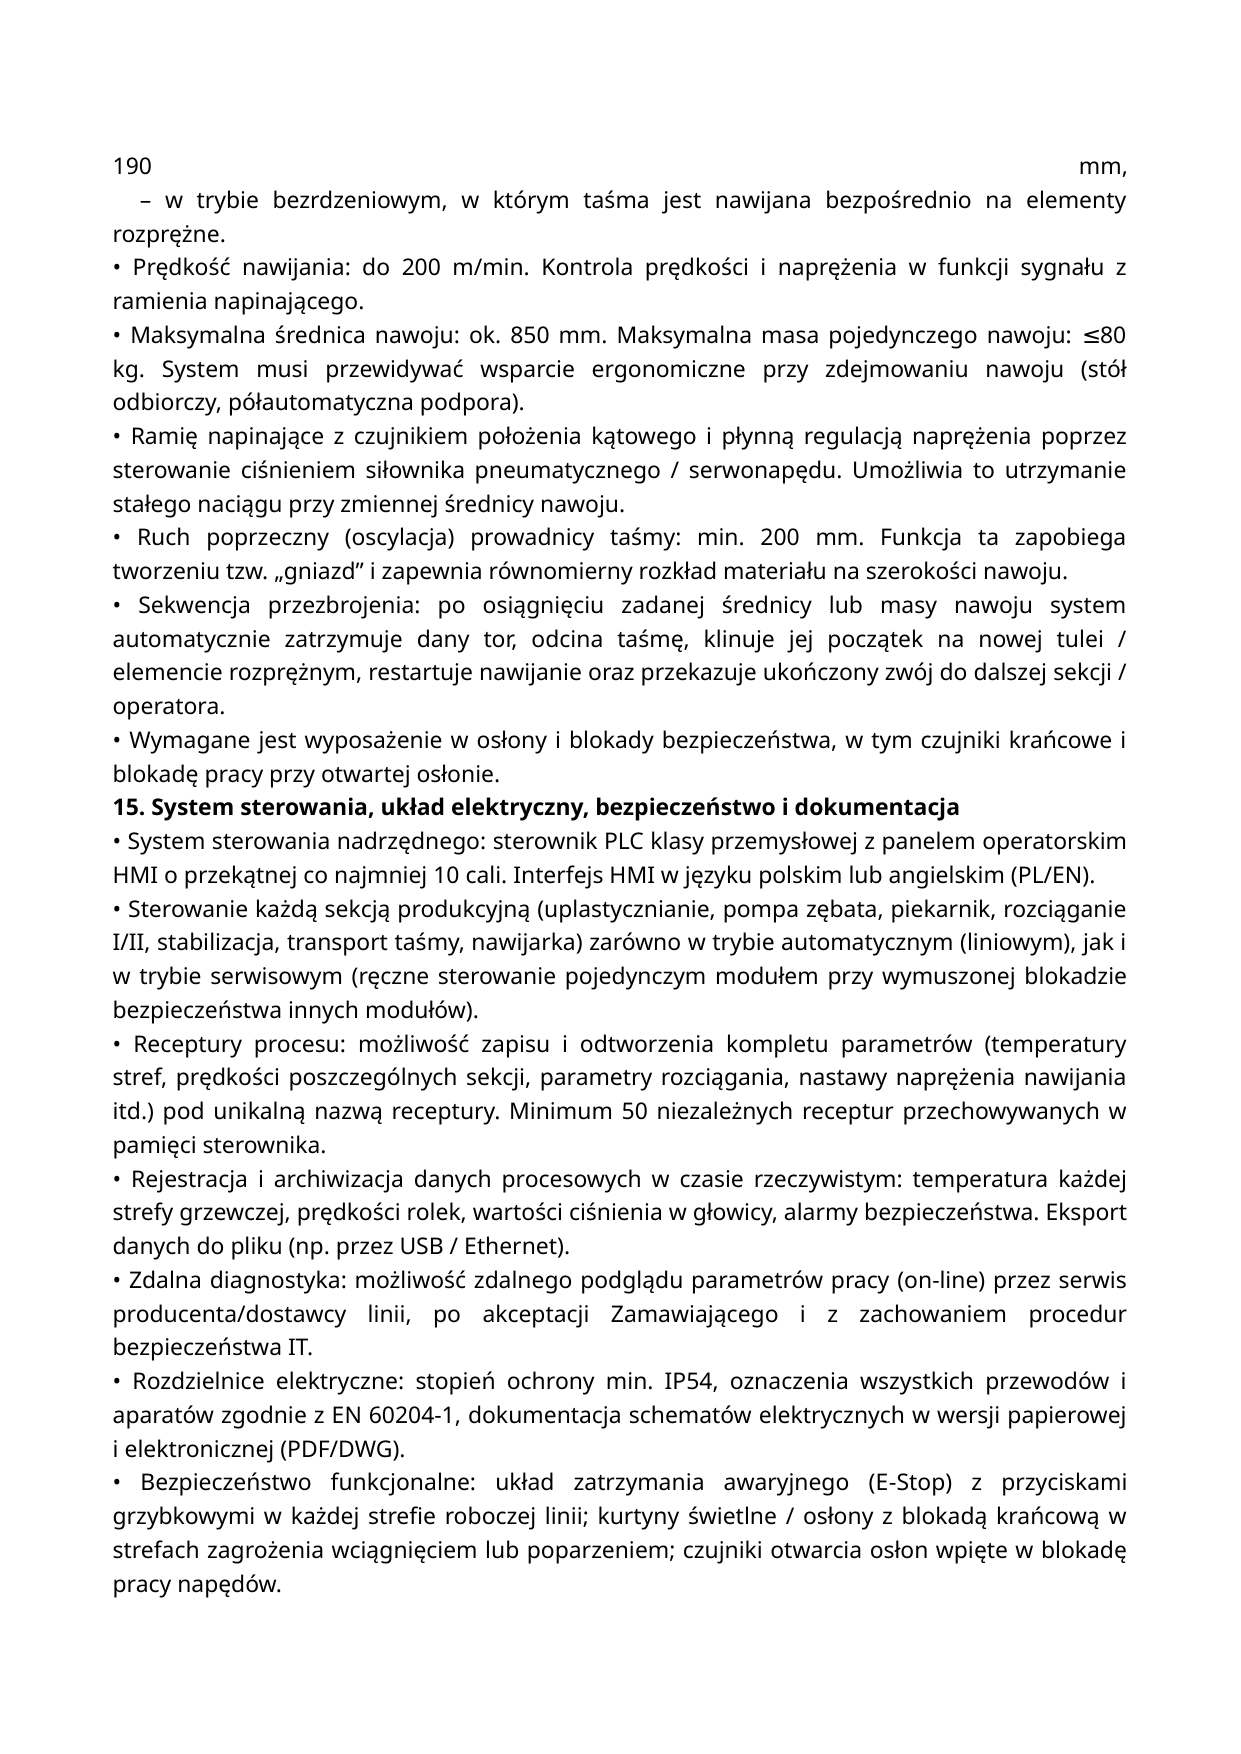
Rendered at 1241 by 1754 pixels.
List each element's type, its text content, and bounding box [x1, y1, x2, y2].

text • Sekwencja przezbrojenia: po osiągnięciu zadanej średnicy lub masy nawoju system automatycznie zatrzymuje dany tor, odcina taśmę, klinuje jej początek na nowej tulei / elemencie rozprężnym, restartuje nawijanie oraz przekazuje ukończony zwój do dalszej sekcji / operatora. [112, 589, 1128, 721]
text • Prędkość nawijania: do 200 m/min. Kontrola prędkości i naprężenia w funkcji sygnału z ramienia napinającego. [112, 251, 1128, 316]
text • Rejestracja i archiwizacja danych procesowych w czasie rzeczywistym: temperatura każdej strefy grzewczej, prędkości rolek, wartości ciśnienia w głowicy, alarmy bezpieczeństwa. Eksport danych do pliku (np. przez USB / Ethernet). [112, 1162, 1128, 1261]
text 15. System sterowania, układ elektryczny, bezpieczeństwo i dokumentacja [112, 791, 1128, 822]
text • Zdalna diagnostyka: możliwość zdalnego podglądu parametrów pracy (on-line) przez serwis producenta/dostawcy linii, po akceptacji Zamawiającego i z zachowaniem procedur bezpieczeństwa IT. [112, 1264, 1128, 1362]
text • System sterowania nadrzędnego: sterownik PLC klasy przemysłowej z panelem operatorskim HMI o przekątnej co najmniej 10 cali. Interfejs HMI w języku polskim lub angielskim (PL/EN). [112, 825, 1128, 890]
text • Wymagane jest wyposażenie w osłony i blokady bezpieczeństwa, w tym czujniki krańcowe i blokadę pracy przy otwartej osłonie. [112, 724, 1128, 789]
text • Maksymalna średnica nawoju: ok. 850 mm. Maksymalna masa pojedynczego nawoju: ≤80 kg. System musi przewidywać wsparcie ergonomiczne przy zdejmowaniu nawoju (stół odbiorczy, półautomatyczna podpora). [112, 319, 1128, 417]
text • Receptury procesu: możliwość zapisu i odtworzenia kompletu parametrów (temperatury stref, prędkości poszczególnych sekcji, parametry rozciągania, nastawy naprężenia nawijania itd.) pod unikalną nazwą receptury. Minimum 50 niezależnych receptur przechowywanych w pamięci sterownika. [112, 1027, 1128, 1160]
text • Rozdzielnice elektryczne: stopień ochrony min. IP54, oznaczenia wszystkich przewodów i aparatów zgodnie z EN 60204-1, dokumentacja schematów elektrycznych w wersji papierowej i elektronicznej (PDF/DWG). [112, 1365, 1128, 1464]
text • Bezpieczeństwo funkcjonalne: układ zatrzymania awaryjnego (E‑Stop) z przyciskami grzybkowymi w każdej strefie roboczej linii; kurtyny świetlne / osłony z blokadą krańcową w strefach zagrożenia wciągnięciem lub poparzeniem; czujniki otwarcia osłon wpięte w blokadę pracy napędów. [112, 1466, 1128, 1599]
text • Ramię napinające z czujnikiem położenia kątowego i płynną regulacją naprężenia poprzez sterowanie ciśnieniem siłownika pneumatycznego / serwonapędu. Umożliwia to utrzymanie stałego naciągu przy zmiennej średnicy nawoju. [112, 420, 1128, 519]
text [112, 150, 1128, 249]
text • Sterowanie każdą sekcją produkcyjną (uplastycznianie, pompa zębata, piekarnik, rozciąganie I/II, stabilizacja, transport taśmy, nawijarka) zarówno w trybie automatycznym (liniowym), jak i w trybie serwisowym (ręczne sterowanie pojedynczym modułem przy wymuszonej blokadzie bezpieczeństwa innych modułów). [112, 892, 1128, 1025]
text • Ruch poprzeczny (oscylacja) prowadnicy taśmy: min. 200 mm. Funkcja ta zapobiega tworzeniu tzw. „gniazd” i zapewnia równomierny rozkład materiału na szerokości nawoju. [112, 521, 1128, 586]
